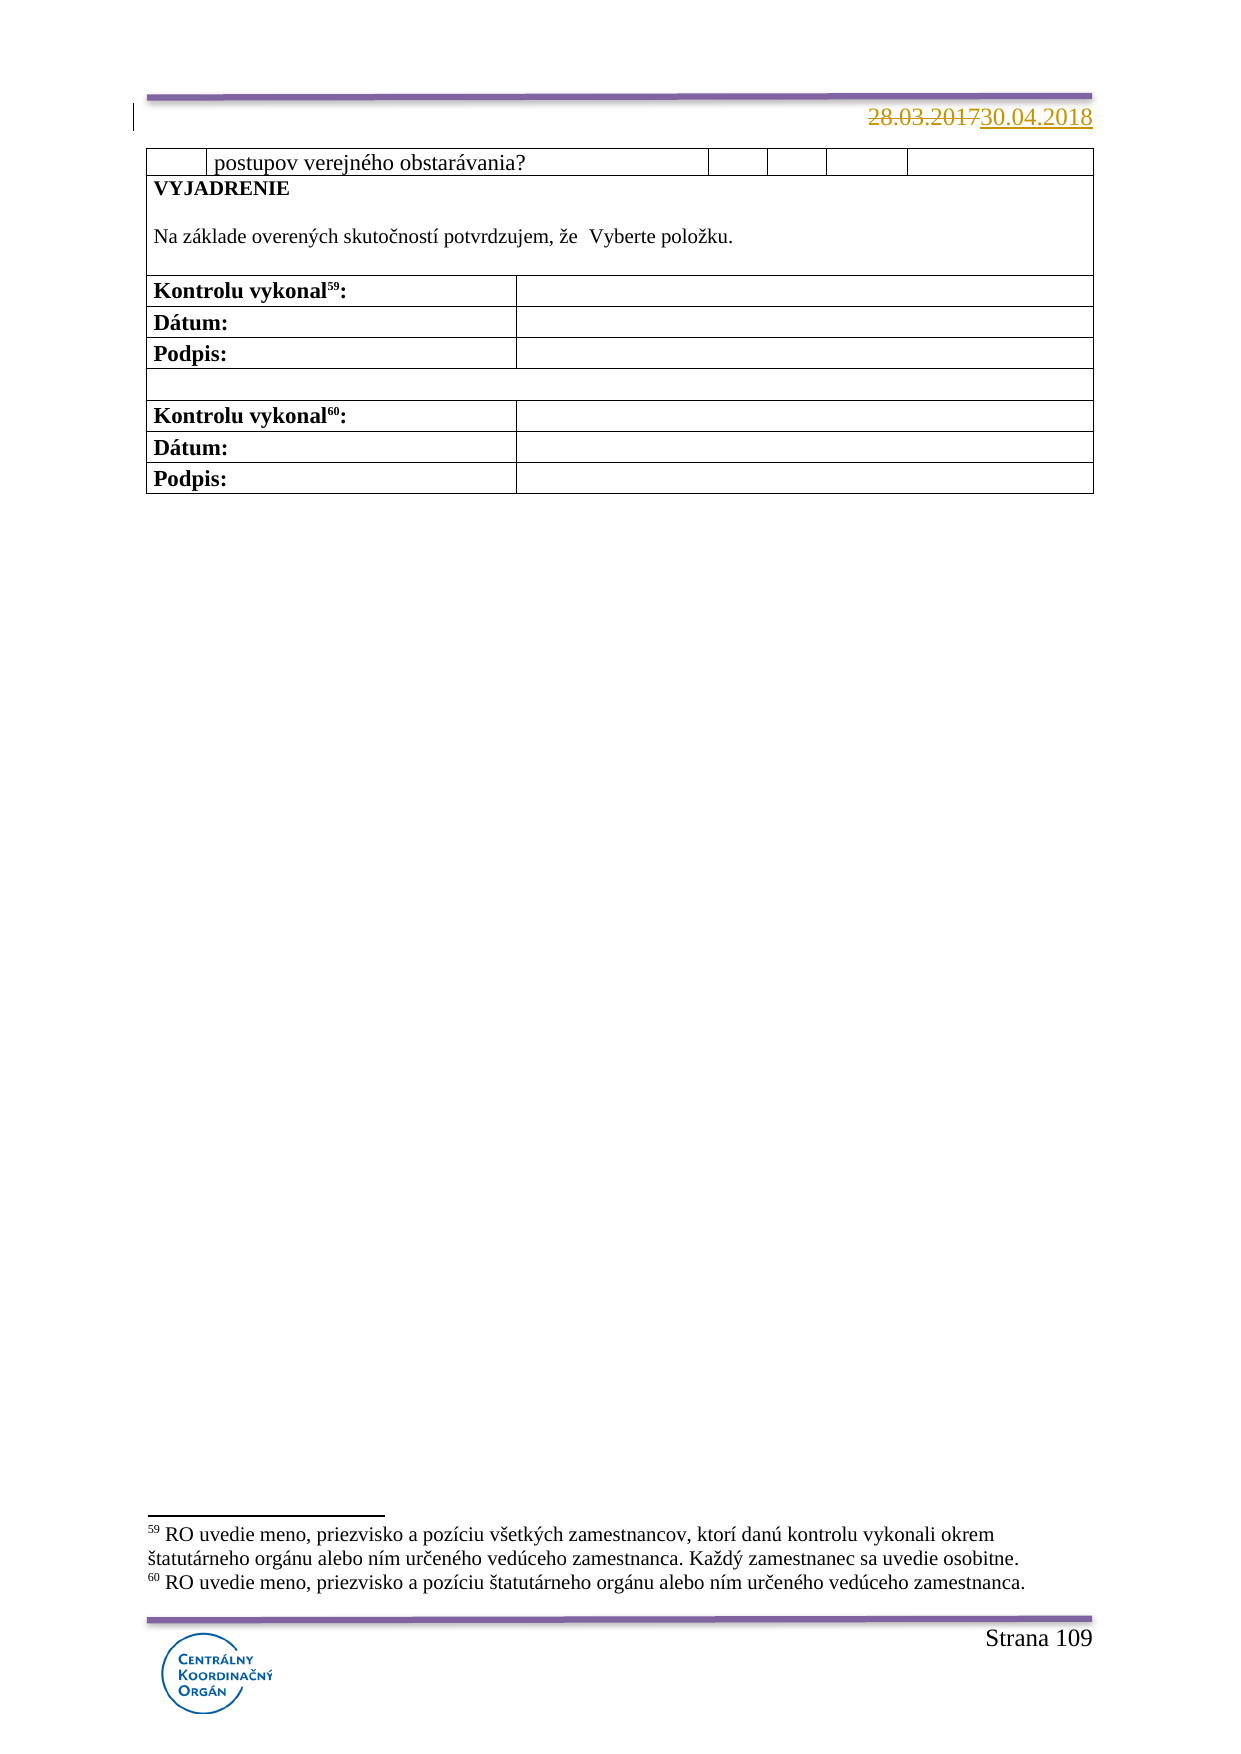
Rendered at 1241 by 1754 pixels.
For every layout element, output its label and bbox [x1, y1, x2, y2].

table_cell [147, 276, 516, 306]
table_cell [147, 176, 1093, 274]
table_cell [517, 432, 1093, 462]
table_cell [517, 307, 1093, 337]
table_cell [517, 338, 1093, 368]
picture [159, 1631, 272, 1713]
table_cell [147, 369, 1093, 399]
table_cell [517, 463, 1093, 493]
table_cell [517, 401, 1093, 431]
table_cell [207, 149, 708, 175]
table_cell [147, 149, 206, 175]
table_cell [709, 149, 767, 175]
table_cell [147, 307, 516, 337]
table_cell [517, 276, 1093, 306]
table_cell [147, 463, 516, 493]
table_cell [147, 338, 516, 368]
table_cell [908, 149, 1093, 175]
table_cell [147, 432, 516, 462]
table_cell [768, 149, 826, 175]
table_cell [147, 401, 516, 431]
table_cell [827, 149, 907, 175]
